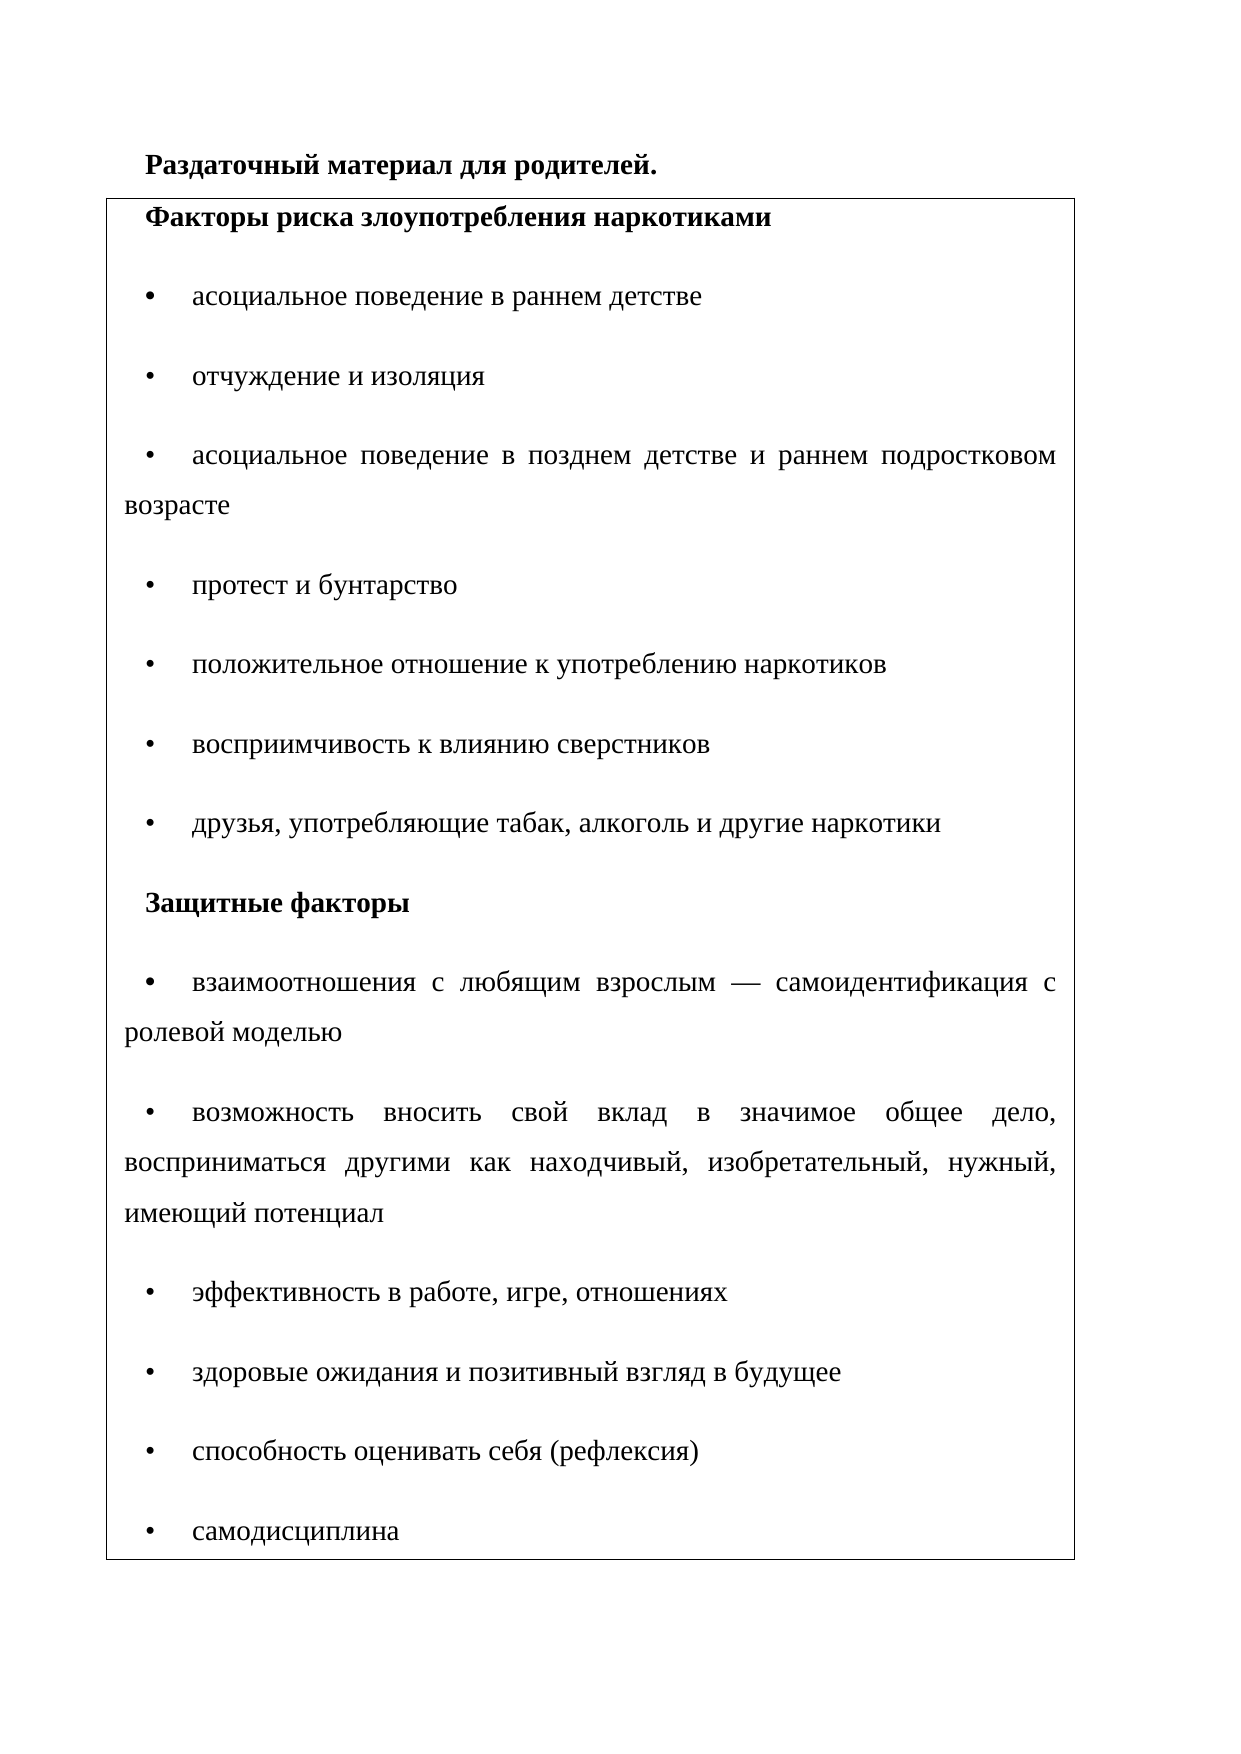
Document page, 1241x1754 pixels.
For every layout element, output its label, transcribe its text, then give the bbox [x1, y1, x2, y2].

text Раздаточный материал для родителей. [124, 147, 1146, 181]
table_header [107, 199, 1074, 1559]
